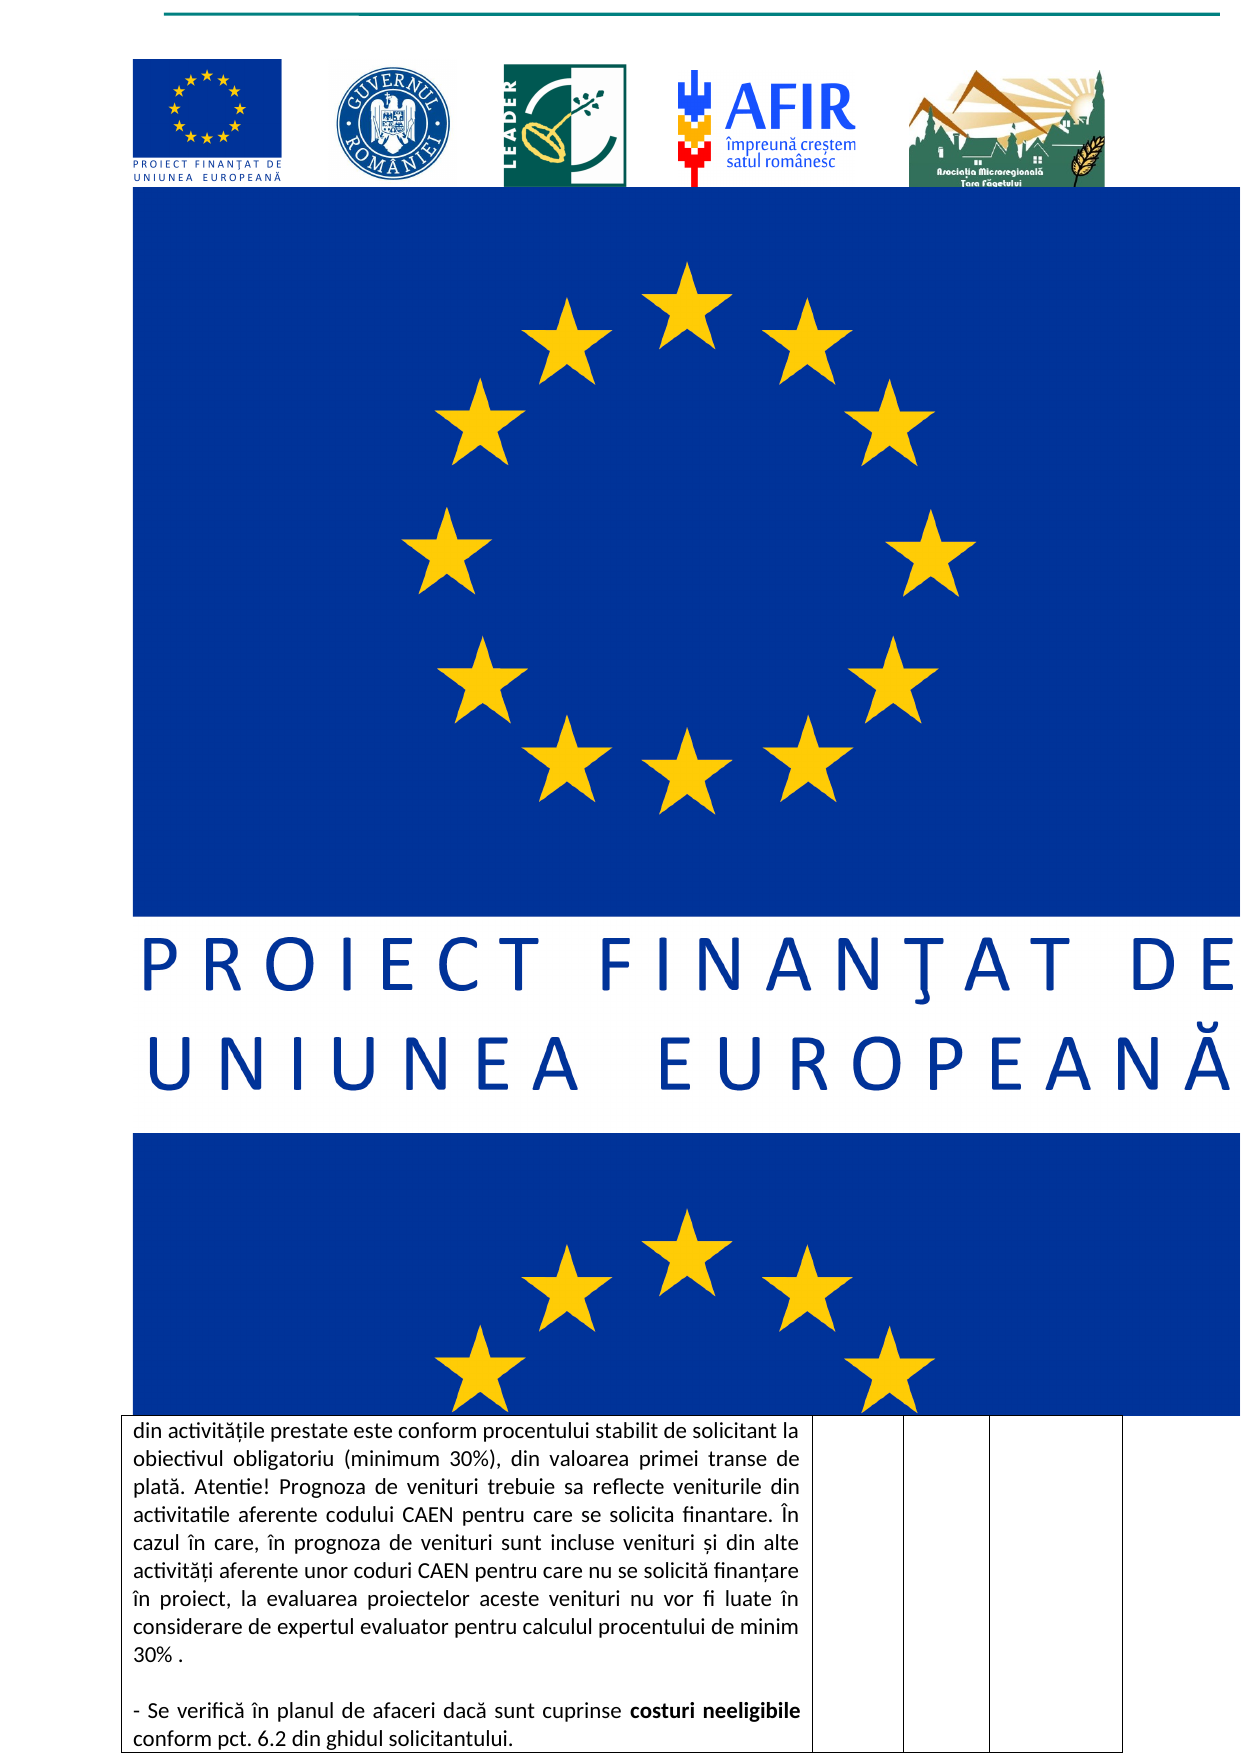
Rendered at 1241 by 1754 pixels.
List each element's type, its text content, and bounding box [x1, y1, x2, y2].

picture [132, 59, 1241, 1416]
table_cell [990, 1416, 1122, 1752]
table_cell [904, 1416, 989, 1752]
picture [907, 70, 1105, 186]
table_cell [813, 1416, 903, 1752]
